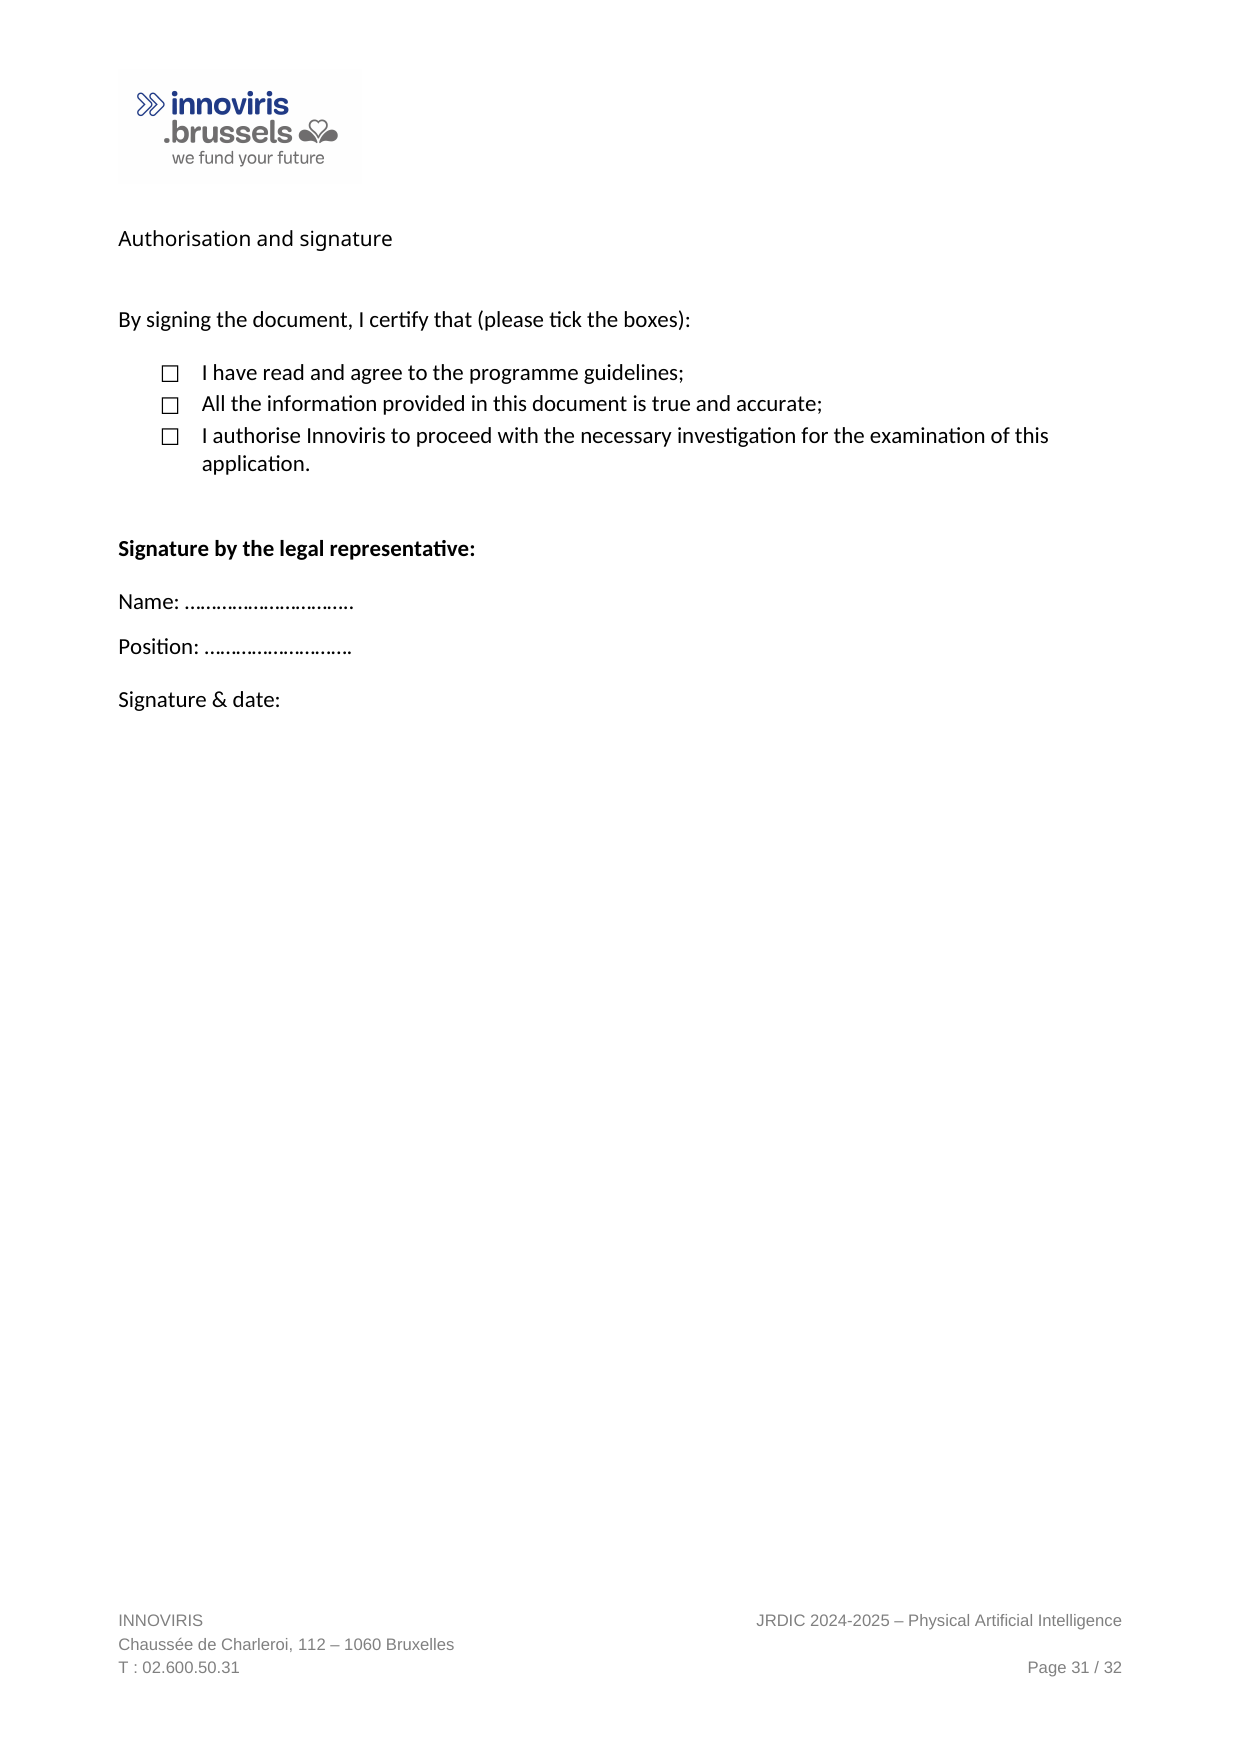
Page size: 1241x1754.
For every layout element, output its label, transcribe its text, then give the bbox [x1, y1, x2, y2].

table_cell I authorise Innoviris to proceed with the necessary investigation for the examination of this application. [202, 421, 1163, 477]
text Signature & date: [118, 685, 1122, 713]
table_cell All the information provided in this document is true and accurate; [202, 390, 1163, 421]
picture [118, 69, 363, 184]
text Authorisation and signature [118, 224, 1123, 252]
text By signing the document, I certify that (please tick the boxes): [118, 305, 1122, 333]
table_header I have read and agree to the programme guidelines; [202, 358, 1163, 389]
text Position: ………………………. [118, 632, 1122, 660]
text Signature by the legal representative: [118, 534, 1122, 562]
text Name: ………………………….. [118, 587, 1122, 615]
